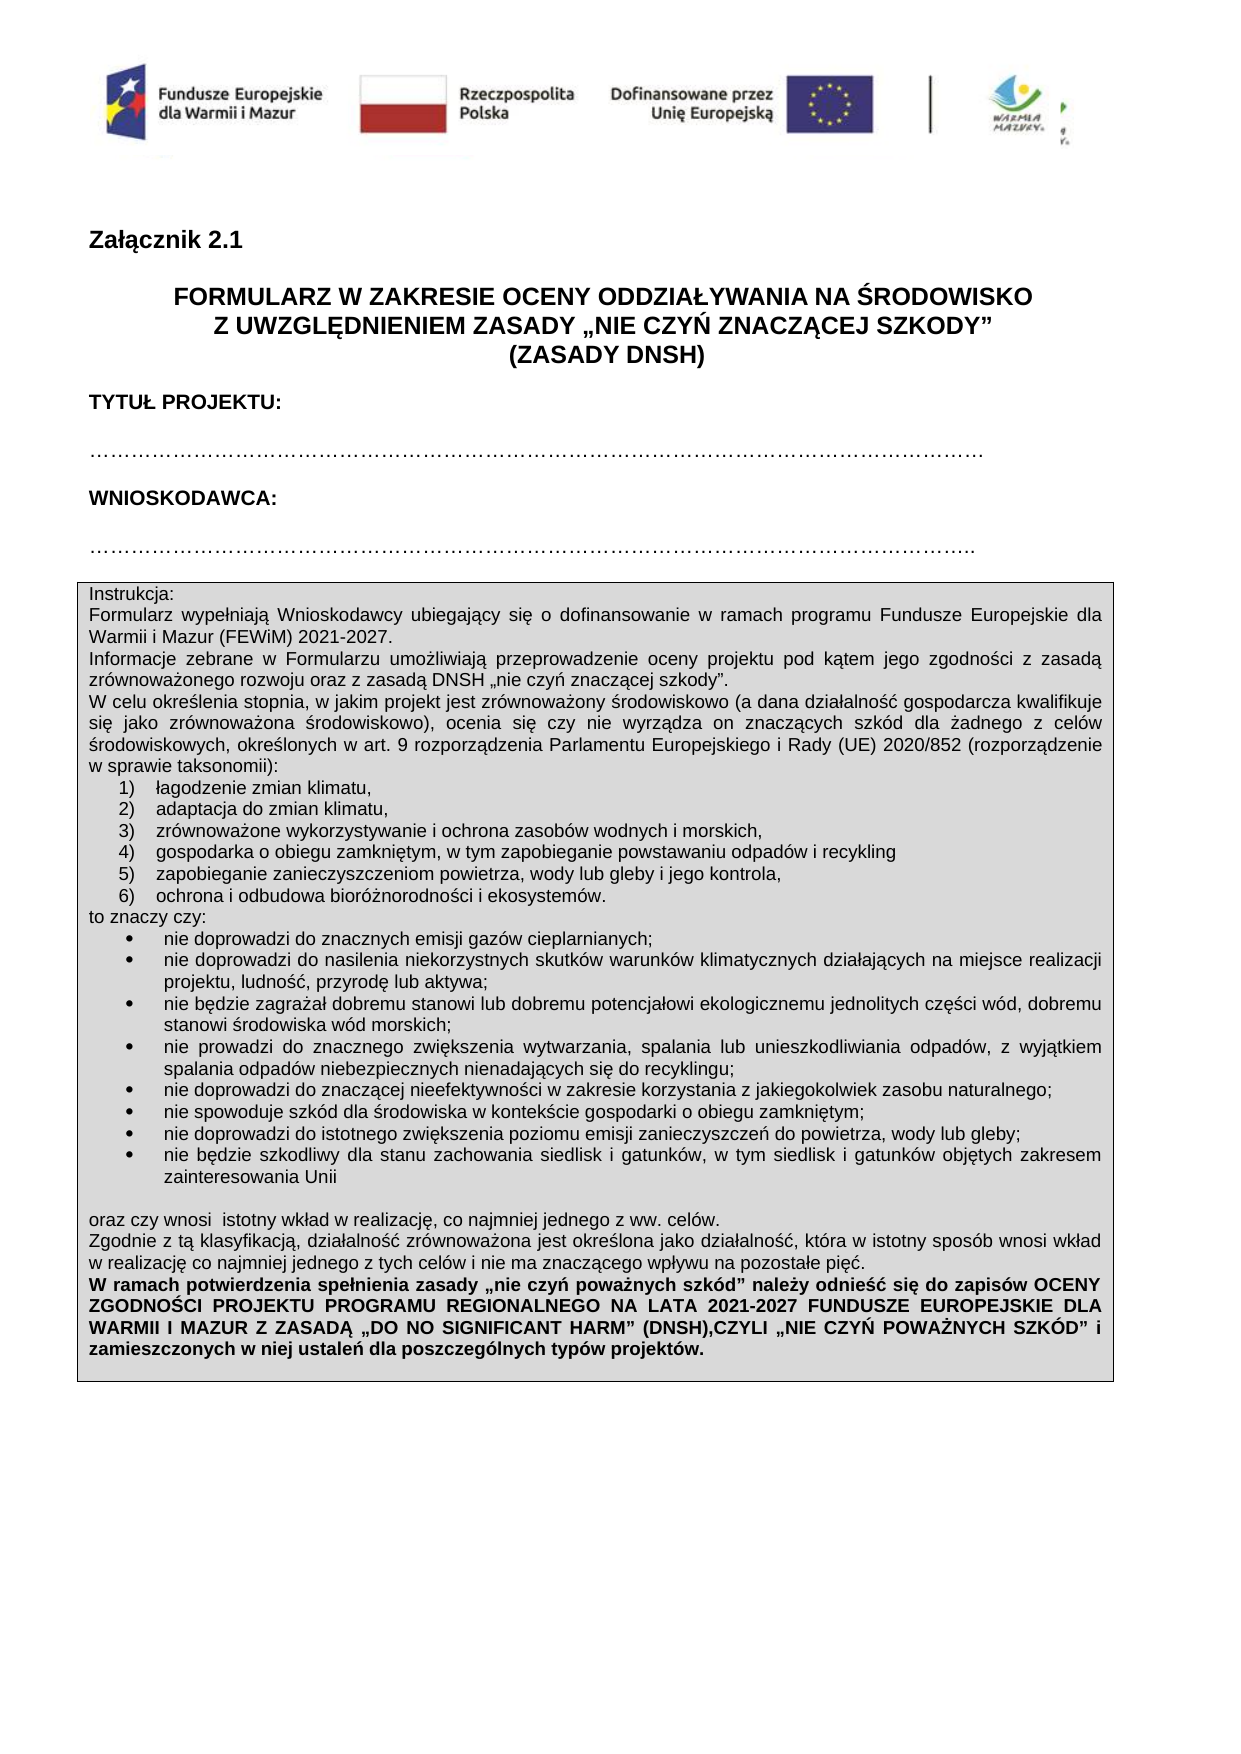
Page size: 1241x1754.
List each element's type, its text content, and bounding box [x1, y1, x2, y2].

text TYTUŁ PROJEKTU: [89, 390, 1125, 414]
picture [88, 45, 1085, 168]
text ………………………………………………………………………………………………………………… [89, 438, 1125, 462]
text Załącznik 2.1 [89, 224, 1125, 253]
text FORMULARZ W ZAKRESIE OCENY ODDZIAŁYWANIA NA ŚRODOWISKO Z UWZGLĘDNIENIEM ZASADY „NIE CZYŃ ZNACZĄCEJ SZKODY” (ZASADY DNSH) [89, 282, 1125, 368]
text WNIOSKODAWCA: [89, 486, 1125, 510]
table_header Instrukcja: Formularz wypełniają Wnioskodawcy ubiegający się o dofinansowanie w ramach programu Fundusze Europejskie dla Warmii i Mazur (FEWiM) 2021-2027. Informacje zebrane w Formularzu umożliwiają przeprowadzenie oceny projektu pod kątem jego zgodności z zasadą zrównoważonego rozwoju oraz z zasadą DNSH „nie czyń znaczącej szkody”. W celu określenia stopnia, w jakim projekt jest zrównoważony środowiskowo (a dana działalność gospodarcza kwalifikuje się jako zrównoważona środowiskowo), ocenia się czy nie wyrządza on znaczących szkód dla żadnego z celów środowiskowych, określonych w art. 9 rozporządzenia Parlamentu Europejskiego i Rady (UE) 2020/852 (rozporządzenie w sprawie taksonomii): łagodzenie zmian klimatu, adaptacja do zmian klimatu, zrównoważone wykorzystywanie i ochrona zasobów wodnych i morskich, gospodarka o obiegu zamkniętym, w tym zapobieganie powstawaniu odpadów i recykling zapobieganie zanieczyszczeniom powietrza, wody lub gleby i jego kontrola, ochrona i odbudowa bioróżnorodności i ekosystemów. to znaczy czy: nie doprowadzi do znacznych emisji gazów cieplarnianych; nie doprowadzi do nasilenia niekorzystnych skutków warunków klimatycznych działających na miejsce realizacji projektu, ludność, przyrodę lub aktywa; nie będzie zagrażał dobremu stanowi lub dobremu potencjałowi ekologicznemu jednolitych części wód, dobremu stanowi środowiska wód morskich; nie prowadzi do znacznego zwiększenia wytwarzania, spalania lub unieszkodliwiania odpadów, z wyjątkiem spalania odpadów niebezpiecznych nienadających się do recyklingu; nie doprowadzi do znaczącej nieefektywności w zakresie korzystania z jakiegokolwiek zasobu naturalnego; nie spowoduje szkód dla środowiska w kontekście gospodarki o obiegu zamkniętym; nie doprowadzi do istotnego zwiększenia poziomu emisji zanieczyszczeń do powietrza, wody lub gleby; nie będzie szkodliwy dla stanu zachowania siedlisk i gatunków, w tym siedlisk i gatunków objętych zakresem zainteresowania Unii oraz czy wnosi istotny wkład w realizację, co najmniej jednego z ww. celów. Zgodnie z tą klasyfikacją, działalność zrównoważona jest określona jako działalność, która w istotny sposób wnosi wkład w realizację co najmniej jednego z tych celów i nie ma znaczącego wpływu na pozostałe pięć. W ramach potwierdzenia spełnienia zasady „nie czyń poważnych szkód” należy odnieść się do zapisów OCENY ZGODNOŚCI PROJEKTU PROGRAMU REGIONALNEGO NA LATA 2021-2027 FUNDUSZE EUROPEJSKIE DLA WARMII I MAZUR Z ZASADĄ „DO NO SIGNIFICANT HARM” (DNSH),CZYLI „NIE CZYŃ POWAŻNYCH SZKÓD” i zamieszczonych w niej ustaleń dla poszczególnych typów projektów. [78, 583, 1113, 1381]
text ……………………………………………………………………………………………………………….. [89, 534, 1125, 558]
